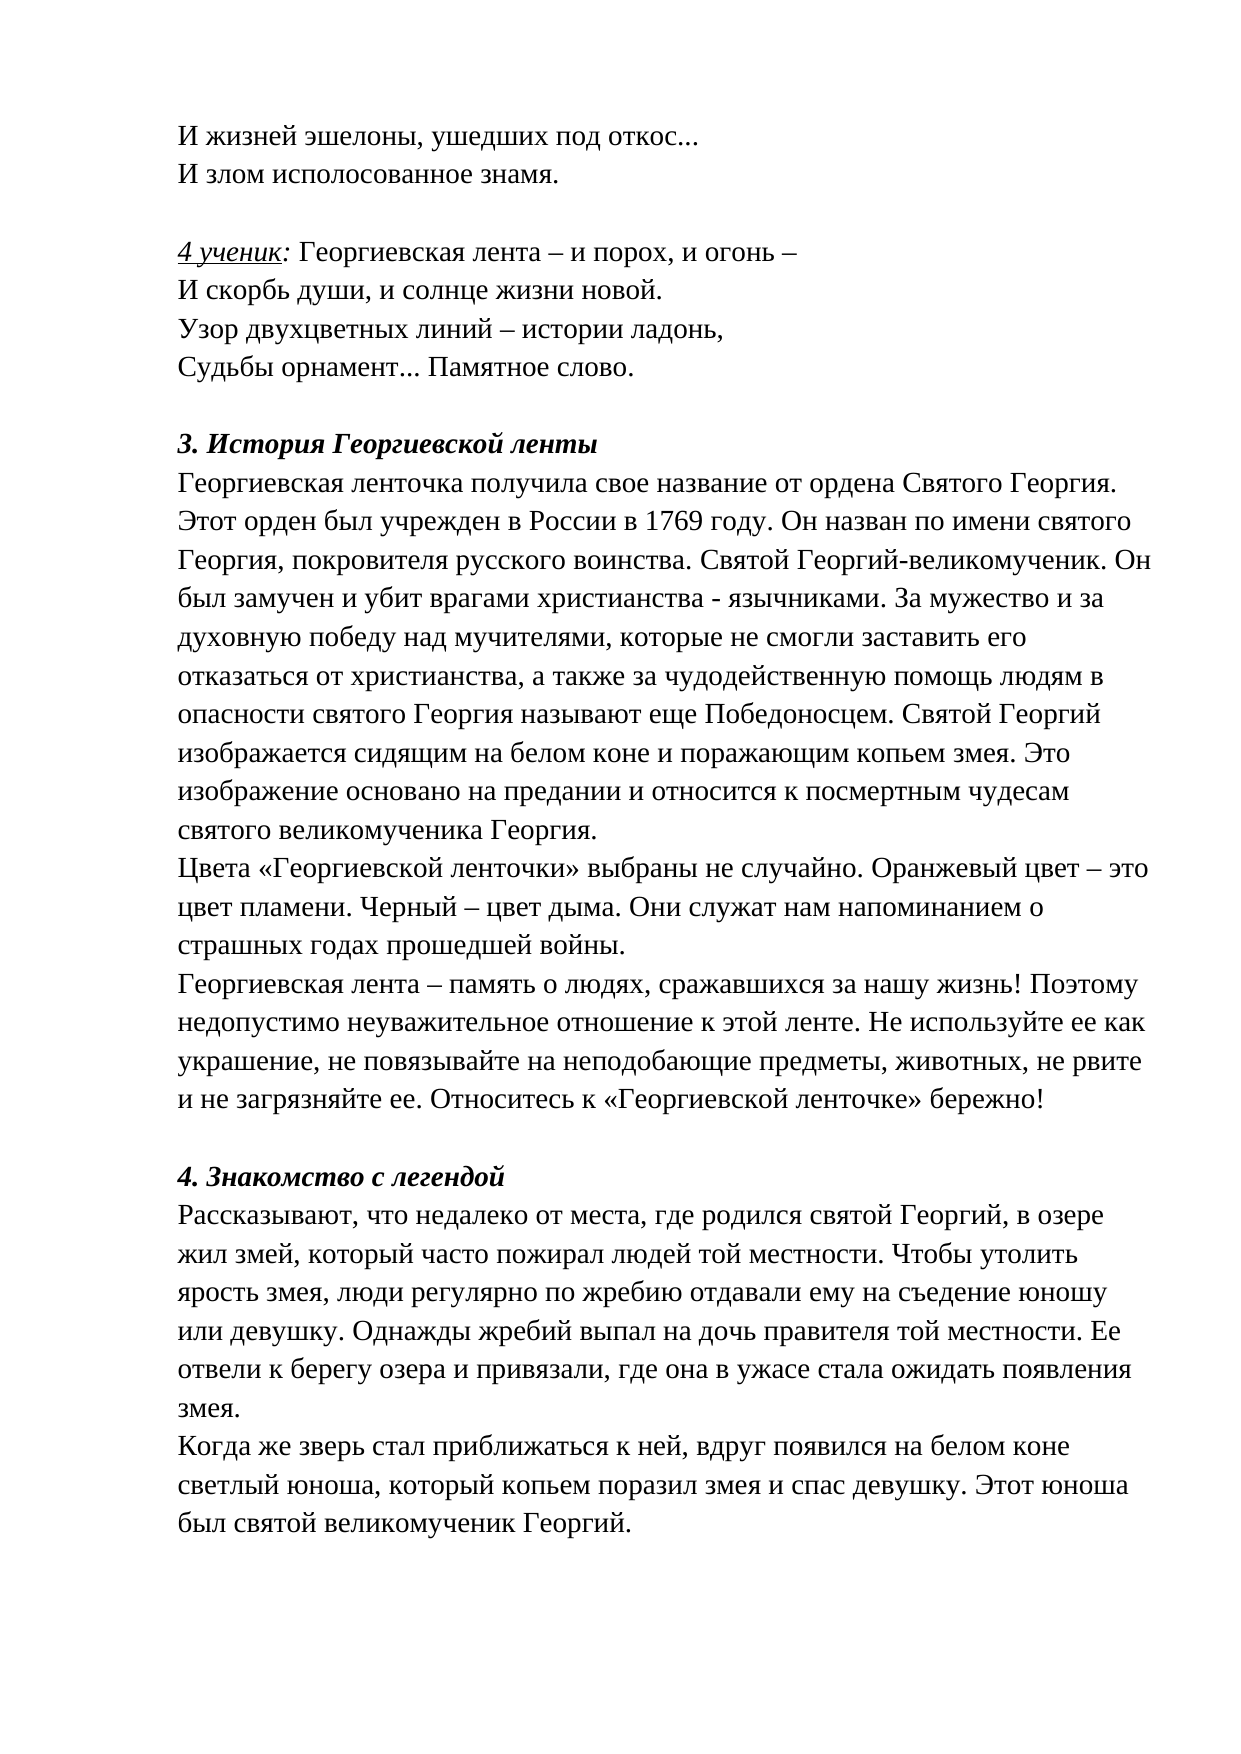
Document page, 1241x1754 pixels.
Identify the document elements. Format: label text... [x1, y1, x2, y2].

text 3. История Георгиевской ленты [177, 426, 1152, 460]
text 4 ученик: Георгиевская лента – и порох, и огонь – И скорбь души, и солнце жизни новой. Узор двухцветных линий – истории ладонь, Судьбы орнамент... Памятное слово. [177, 234, 1152, 383]
text украшение, не повязывайте на неподобающие предметы, животных, не рвите и не загрязняйте ее. Относитесь к «Георгиевской ленточке» бережно! [177, 1043, 1152, 1115]
text 4. Знакомство с легендой [177, 1159, 1152, 1192]
text Георгиевская ленточка получила свое название от ордена Святого Георгия. Этот орден был учрежден в России в 1769 году. Он назван по имени святого Георгия, покровителя русского воинства. Святой Георгий-великомученик. Он был замучен и убит врагами христианства - язычниками. За мужество и за духовную победу над мучителями, которые не смогли заставить его отказаться от христианства, а также за чудодейственную помощь людям в опасности святого Георгия называют еще Победоносцем. Святой Георгий изображается сидящим на белом коне и поражающим копьем змея. Это изображение основано на предании и относится к посмертным чудесам святого великомученика Георгия. [177, 465, 1152, 845]
text Георгиевская лента – память о людях, сражавшихся за нашу жизнь! Поэтому недопустимо неуважительное отношение к этой ленте. Не используйте ее как [177, 966, 1152, 1038]
text Цвета «Георгиевской ленточки» выбраны не случайно. Оранжевый цвет – это цвет пламени. Черный – цвет дыма. Они служат нам напоминанием о страшных годах прошедшей войны. [177, 850, 1152, 961]
text Когда же зверь стал приближаться к ней, вдруг появился на белом коне светлый юноша, который копьем поразил змея и спас девушку. Этот юноша был святой великомученик Георгий. [177, 1428, 1152, 1539]
text Рассказывают, что недалеко от места, где родился святой Георгий, в озере жил змей, который часто пожирал людей той местности. Чтобы утолить ярость змея, люди регулярно по жребию отдавали ему на съедение юношу или девушку. Однажды жребий выпал на дочь правителя той местности. Ее отвели к берегу озера и привязали, где она в ужасе стала ожидать появления змея. [177, 1197, 1152, 1423]
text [177, 118, 1152, 190]
